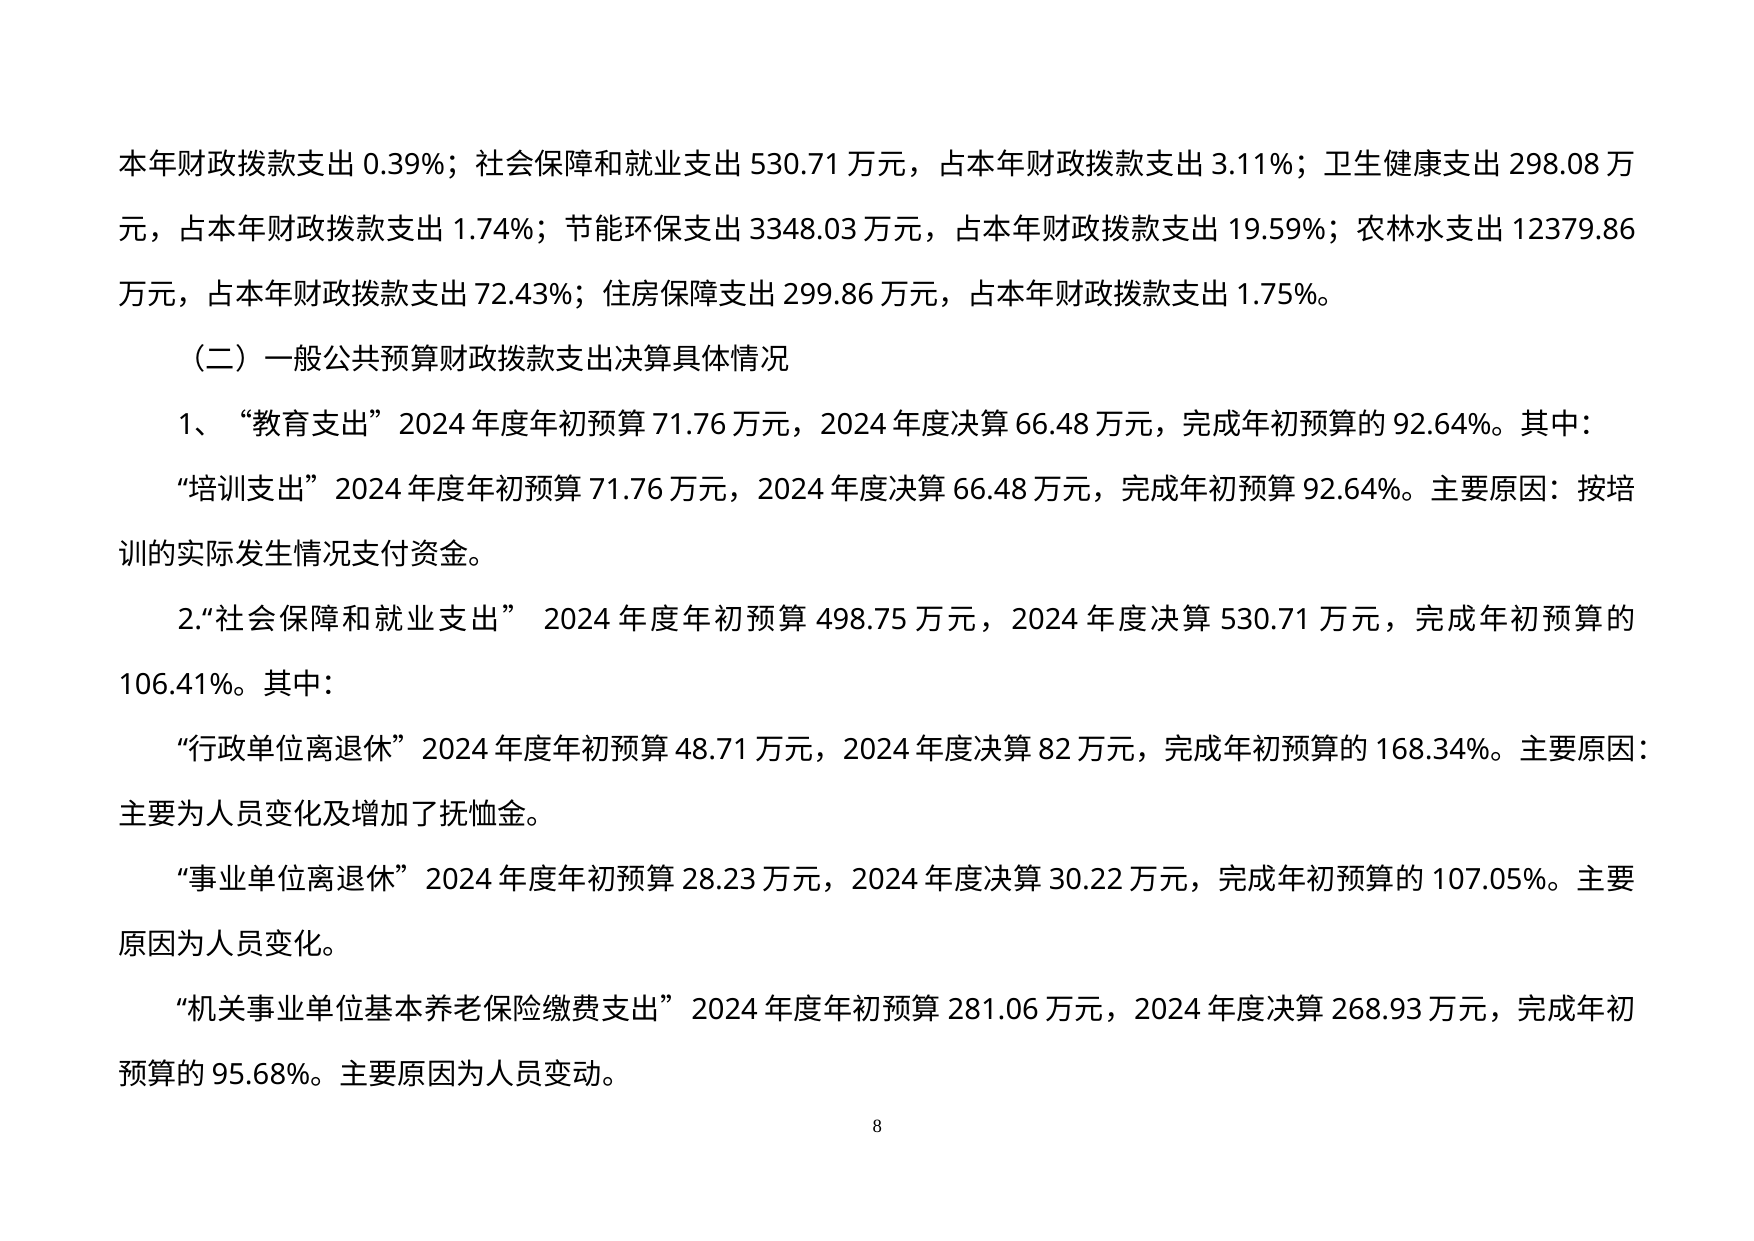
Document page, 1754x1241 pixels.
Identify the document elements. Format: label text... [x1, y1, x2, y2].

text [118, 129, 1636, 324]
text 2.“社会保障和就业支出” 2024年度年初预算498.75万元，2024年度决算530.71万元，完成年初预算的106.41%。其中： [118, 584, 1636, 714]
text （二）一般公共预算财政拨款支出决算具体情况 [118, 324, 1636, 389]
text “机关事业单位基本养老保险缴费支出”2024年度年初预算281.06万元，2024年度决算268.93万元，完成年初预算的95.68%。主要原因为人员变动。 [118, 974, 1636, 1104]
text 1、“教育支出”2024年度年初预算71.76万元，2024年度决算66.48万元，完成年初预算的92.64%。其中： [118, 389, 1636, 454]
text “培训支出”2024年度年初预算71.76万元，2024年度决算66.48万元，完成年初预算92.64%。主要原因：按培训的实际发生情况支付资金。 [118, 454, 1636, 584]
text “行政单位离退休”2024年度年初预算48.71万元，2024年度决算82万元，完成年初预算的168.34%。主要原因：主要为人员变化及增加了抚恤金。 [118, 714, 1636, 844]
text “事业单位离退休”2024年度年初预算28.23万元，2024年度决算30.22万元，完成年初预算的107.05%。主要原因为人员变化。 [118, 844, 1636, 974]
